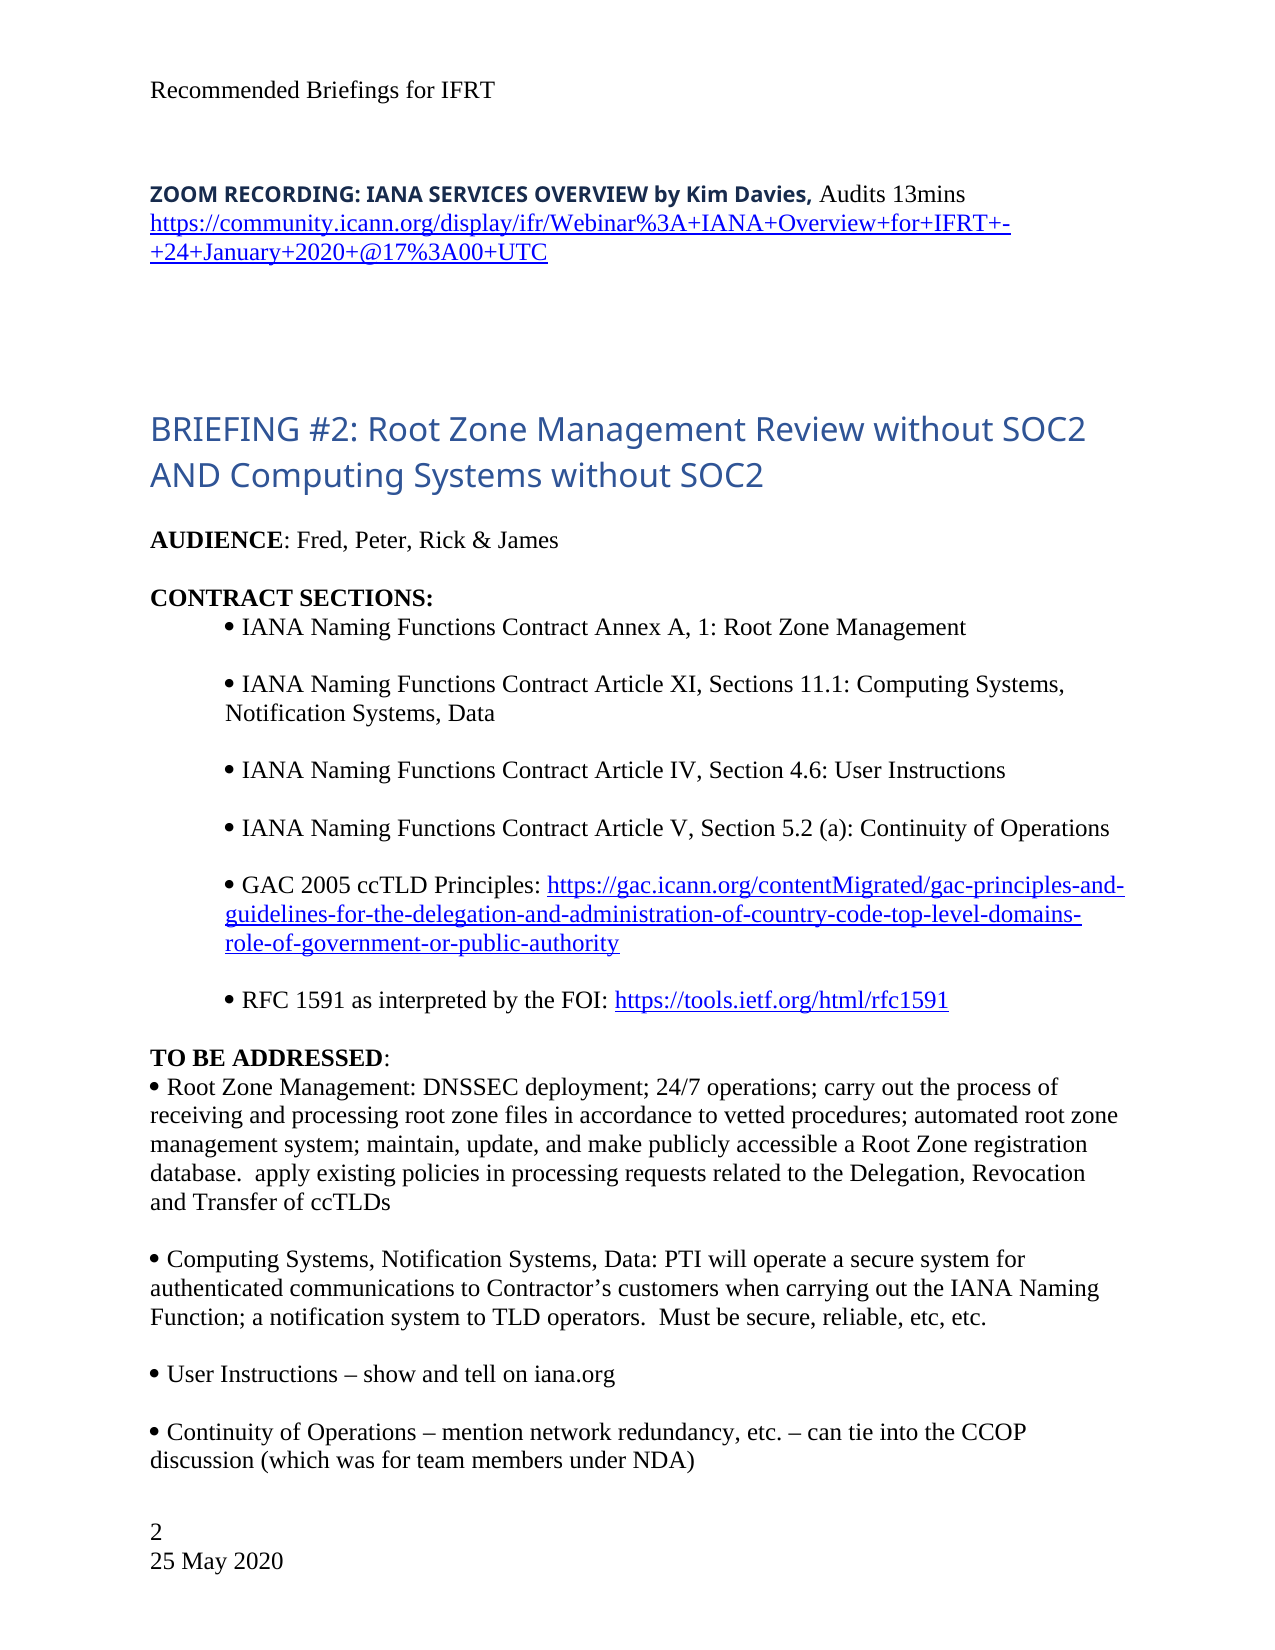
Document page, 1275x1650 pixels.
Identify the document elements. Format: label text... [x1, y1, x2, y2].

text ZOOM RECORDING: IANA SERVICES OVERVIEW by Kim Davies, Audits 13mins [150, 179, 1125, 208]
text Continuity of Operations – mention network redundancy, etc. – can tie into the CCOP discussion (which was for team members under NDA) [150, 1417, 1125, 1474]
text RFC 1591 as interpreted by the FOI: https://tools.ietf.org/html/rfc1591 [225, 986, 1125, 1014]
text Computing Systems, Notification Systems, Data: PTI will operate a secure system for authenticated communications to Contractor’s customers when carrying out the IANA Naming Function; a notification system to TLD operators. Must be secure, reliable, etc, etc. [150, 1244, 1125, 1331]
text IANA Naming Functions Contract Article IV, Section 4.6: User Instructions [225, 756, 1125, 784]
text GAC 2005 ccTLD Principles: https://gac.icann.org/contentMigrated/gac-principles-and-guidelines-for-the-delegation-and-administration-of-country-code-top-level-domains-role-of-government-or-public-authority [225, 871, 1125, 957]
subtitle BRIEFING #2: Root Zone Management Review without SOC2 AND Computing Systems without SOC2 [150, 406, 1125, 497]
text https://community.icann.org/display/ifr/Webinar%3A+IANA+Overview+for+IFRT+-+24+January+2020+@17%3A00+UTC [150, 208, 1125, 266]
text IANA Naming Functions Contract Article V, Section 5.2 (a): Continuity of Operations [225, 813, 1125, 842]
text IANA Naming Functions Contract Annex A, 1: Root Zone Management [225, 612, 1125, 641]
text CONTRACT SECTIONS: [150, 583, 1125, 612]
text Root Zone Management: DNSSEC deployment; 24/7 operations; carry out the process of receiving and processing root zone files in accordance to vetted procedures; automated root zone management system; maintain, update, and make publicly accessible a Root Zone registration database. apply existing policies in processing requests related to the Delegation, Revocation and Transfer of ccTLDs [150, 1072, 1125, 1216]
text AUDIENCE: Fred, Peter, Rick & James [150, 526, 1125, 554]
text User Instructions – show and tell on iana.org [150, 1359, 1125, 1388]
text TO BE ADDRESSED: [150, 1043, 1125, 1072]
text IANA Naming Functions Contract Article XI, Sections 11.1: Computing Systems, Notification Systems, Data [225, 669, 1125, 727]
